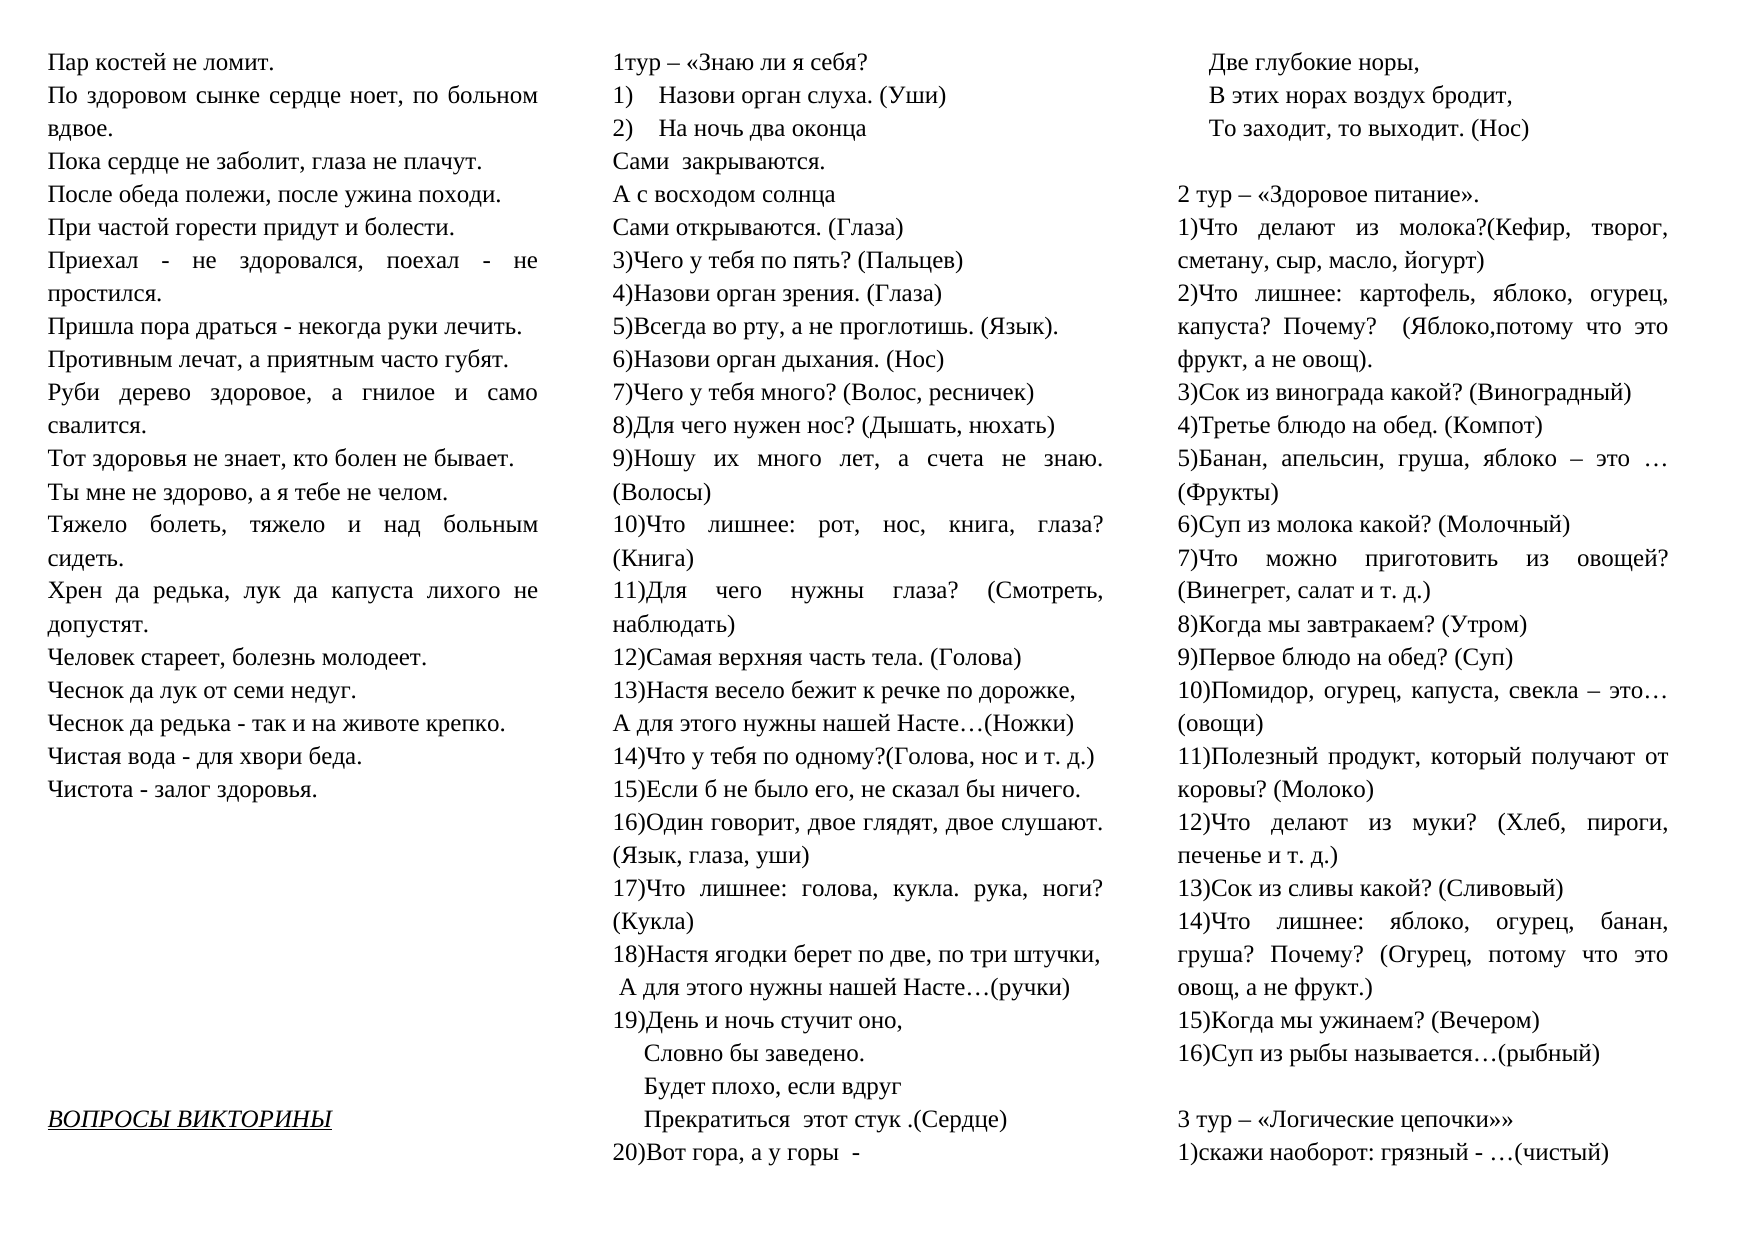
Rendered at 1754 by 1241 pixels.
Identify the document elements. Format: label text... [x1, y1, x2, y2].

text 14)Что у тебя по одному?(Голова, нос и т. д.) [612, 741, 1104, 769]
text 15)Если б не было его, не сказал бы ничего. [612, 774, 1104, 802]
text При частой горести придут и болести. [47, 212, 539, 241]
text 6)Суп из молока какой? (Молочный) [1177, 509, 1669, 538]
text А для этого нужны нашей Насте…(ручки) [612, 972, 1104, 1001]
text Противным лечат, а приятным часто губят. [47, 344, 539, 373]
text 16)Суп из рыбы называется…(рыбный) [1177, 1038, 1669, 1067]
text 1)Что делают из молока?(Кефир, творог, сметану, сыр, масло, йогурт) [1177, 212, 1669, 274]
text 2 тур – «Здоровое питание». [1177, 179, 1669, 208]
text 7)Чего у тебя много? (Волос, ресничек) [612, 377, 1104, 406]
text Чеснок да лук от семи недуг. [47, 675, 539, 703]
text 9)Ношу их много лет, а счета не знаю.(Волосы) [612, 443, 1104, 505]
text Сами закрываются. [612, 146, 1104, 175]
text А для этого нужны нашей Насте…(Ножки) [612, 708, 1104, 736]
text Тот здоровья не знает, кто болен не бывает. [47, 443, 539, 472]
text Чеснок да редька - так и на животе крепко. [47, 708, 539, 736]
text 8)Когда мы завтракаем? (Утром) [1177, 609, 1669, 637]
text 2) На ночь два оконца [612, 113, 1104, 142]
text В этих норах воздух бродит, [1177, 80, 1669, 109]
text Хрен да редька, лук да капуста лихого не допустят. [47, 576, 539, 637]
text По здоровом сынке сердце ноет, по больном вдвое. [47, 80, 539, 142]
text 9)Первое блюдо на обед? (Суп) [1177, 642, 1669, 670]
text Прекратиться этот стук .(Сердце) [612, 1104, 1104, 1133]
text А с восходом солнца [612, 179, 1104, 208]
text 7)Что можно приготовить из овощей? (Винегрет, салат и т. д.) [1177, 543, 1669, 604]
text 5)Банан, апельсин, груша, яблоко – это …(Фрукты) [1177, 443, 1669, 505]
text 11)Для чего нужны глаза? (Смотреть, наблюдать) [612, 576, 1104, 637]
text Пришла пора драться - некогда руки лечить. [47, 311, 539, 340]
text 10)Помидор, огурец, капуста, свекла – это…(овощи) [1177, 675, 1669, 736]
text Руби дерево здоровое, а гнилое и само свалится. [47, 377, 539, 439]
text Чистая вода - для хвори беда. [47, 741, 539, 769]
text 13)Настя весело бежит к речке по дорожке, [612, 675, 1104, 703]
text Сами открываются. (Глаза) [612, 212, 1104, 241]
text 1тур – «Знаю ли я себя? [612, 47, 1104, 76]
text 3 тур – «Логические цепочки»» [1177, 1104, 1669, 1133]
text 4)Назови орган зрения. (Глаза) [612, 278, 1104, 307]
text Будет плохо, если вдруг [612, 1071, 1104, 1100]
text 5)Всегда во рту, а не проглотишь. (Язык). [612, 311, 1104, 340]
text 8)Для чего нужен нос? (Дышать, нюхать) [612, 411, 1104, 439]
text Ты мне не здорово, а я тебе не челом. [47, 477, 539, 505]
text 4)Третье блюдо на обед. (Компот) [1177, 411, 1669, 439]
text Словно бы заведено. [612, 1038, 1104, 1067]
text 3)Чего у тебя по пять? (Пальцев) [612, 245, 1104, 274]
text 3)Сок из винограда какой? (Виноградный) [1177, 377, 1669, 406]
text 10)Что лишнее: рот, нос, книга, глаза? (Книга) [612, 509, 1104, 571]
text 11)Полезный продукт, который получают от коровы? (Молоко) [1177, 741, 1669, 802]
text ВОПРОСЫ ВИКТОРИНЫ [47, 1104, 539, 1133]
text 13)Сок из сливы какой? (Сливовый) [1177, 873, 1669, 902]
text 17)Что лишнее: голова, кукла. рука, ноги? (Кукла) [612, 873, 1104, 934]
text 18)Настя ягодки берет по две, по три штучки, [612, 939, 1104, 968]
text 15)Когда мы ужинаем? (Вечером) [1177, 1005, 1669, 1034]
text 12)Самая верхняя часть тела. (Голова) [612, 642, 1104, 670]
text Приехал - не здоровался, поехал - не простился. [47, 245, 539, 307]
text 19)День и ночь стучит оно, [612, 1005, 1104, 1034]
text 2)Что лишнее: картофель, яблоко, огурец, капуста? Почему? (Яблоко,потому что это фрукт, а не овощ). [1177, 278, 1669, 373]
text Две глубокие норы, [1177, 47, 1669, 76]
text 1)скажи наоборот: грязный - …(чистый) [1177, 1137, 1669, 1166]
text После обеда полежи, после ужина походи. [47, 179, 539, 208]
text 6)Назови орган дыхания. (Нос) [612, 344, 1104, 373]
text Пока сердце не заболит, глаза не плачут. [47, 146, 539, 175]
text Пар костей не ломит. [47, 47, 539, 76]
text 1) Назови орган слуха. (Уши) [612, 80, 1104, 109]
text 16)Один говорит, двое глядят, двое слушают. (Язык, глаза, уши) [612, 807, 1104, 868]
text Чистота - залог здоровья. [47, 774, 539, 802]
text 12)Что делают из муки? (Хлеб, пироги, печенье и т. д.) [1177, 807, 1669, 868]
text Тяжело болеть, тяжело и над больным сидеть. [47, 509, 539, 571]
text То заходит, то выходит. (Нос) [1177, 113, 1669, 142]
text 14)Что лишнее: яблоко, огурец, банан, груша? Почему? (Огурец, потому что это овощ, а не фрукт.) [1177, 906, 1669, 1001]
text 20)Вот гора, а у горы - [612, 1137, 1104, 1166]
text Человек стареет, болезнь молодеет. [47, 642, 539, 670]
